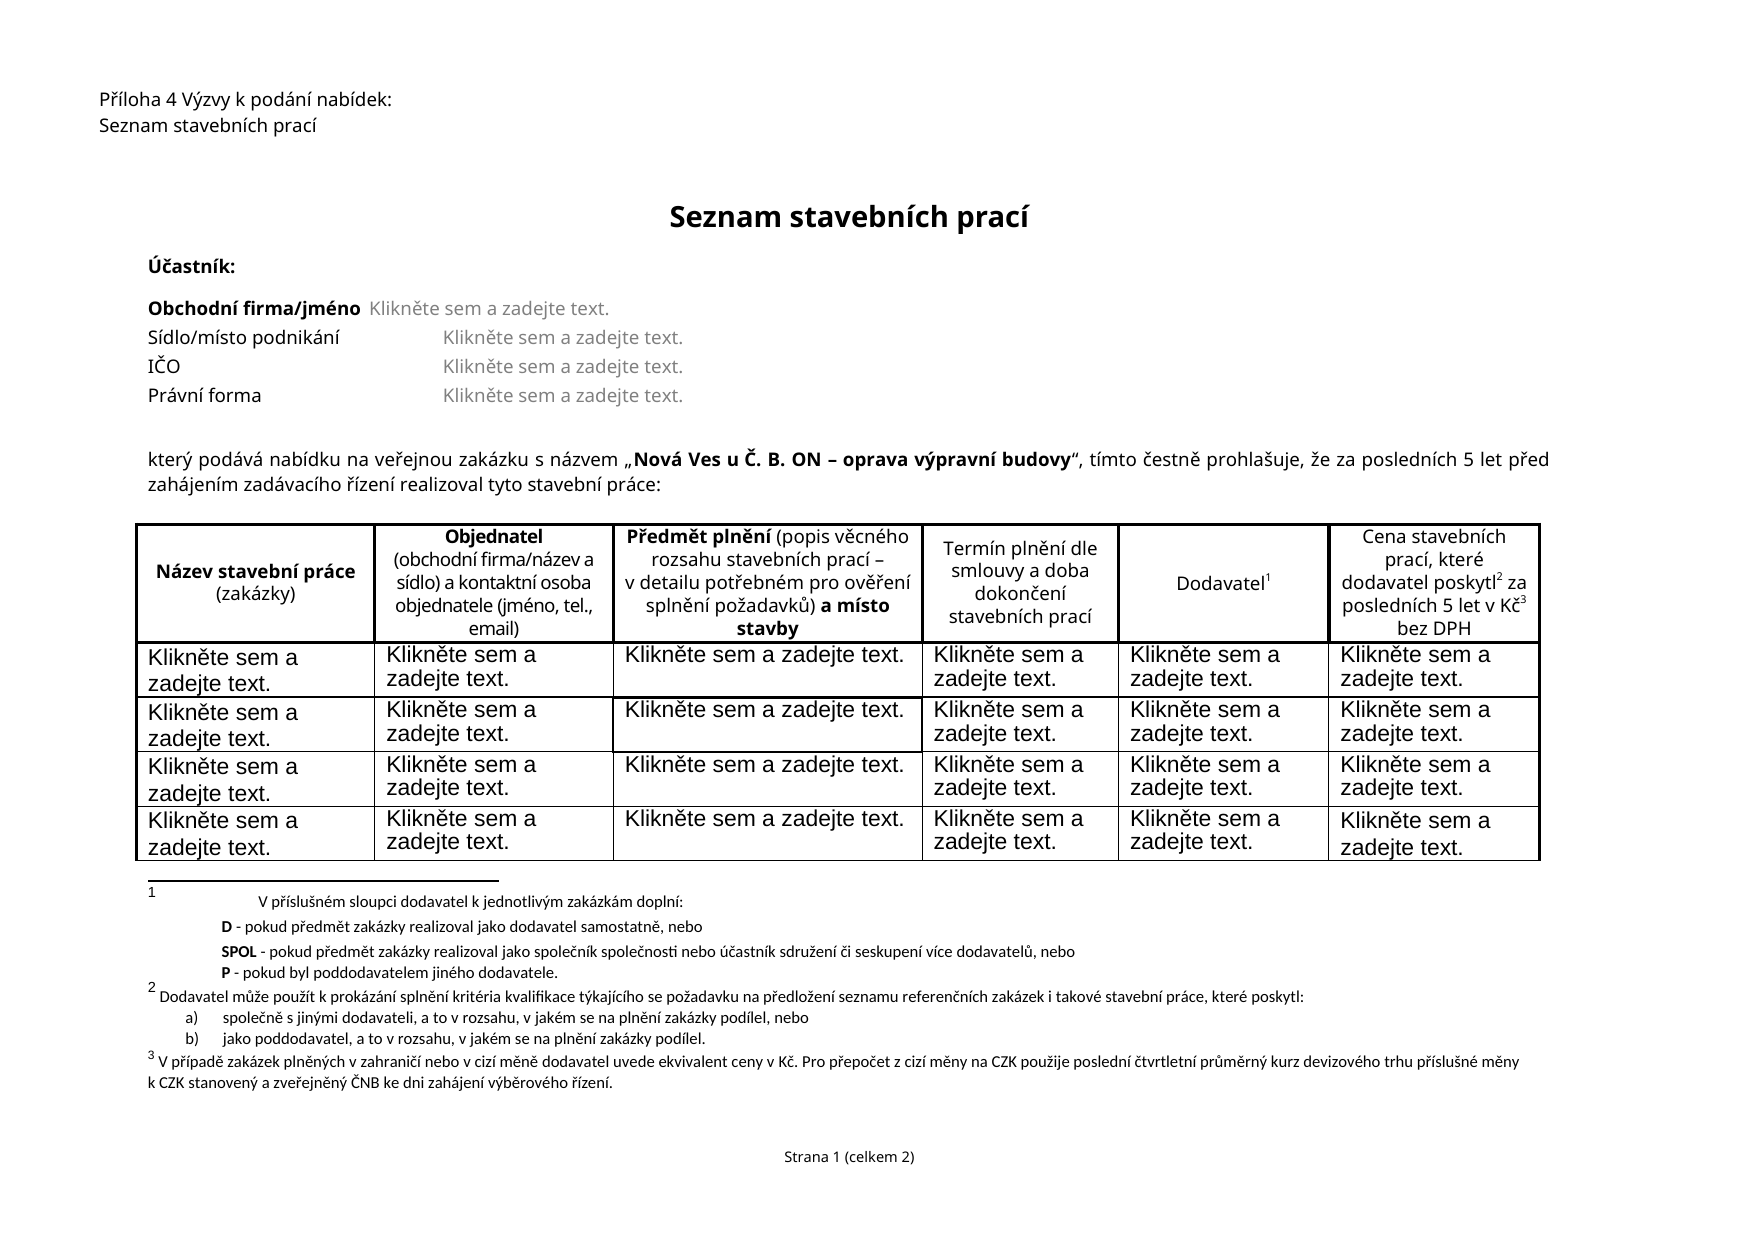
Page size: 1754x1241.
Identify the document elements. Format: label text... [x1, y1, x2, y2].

table_header Cena stavebních prací, které dodavatel poskytl za posledních 5 let v Kč bez DPH [1331, 526, 1538, 641]
text Právní forma [148, 379, 1551, 408]
table_header Dodavatel [1120, 526, 1327, 641]
text Účastník: [148, 249, 1551, 279]
text Sídlo/místo podnikání [148, 321, 1551, 350]
table_header Předmět plnění (popis věcného rozsahu stavebních prací – v detailu potřebném pro ověření splnění požadavků) a místo stavby [615, 526, 921, 641]
table_header Termín plnění dle smlouvy a doba dokončení stavebních prací [924, 526, 1117, 641]
text IČO [148, 350, 1551, 379]
table_header Název stavební práce (zakázky) [138, 526, 373, 641]
text který podává nabídku na veřejnou zakázku s názvem „Nová Ves u Č. B. ON – oprava výpravní budovy“, tímto čestně prohlašuje, že za posledních 5 let před zahájením zadávacího řízení realizoval tyto stavební práce: [148, 446, 1551, 497]
title Seznam stavebních prací [148, 196, 1551, 236]
table_header Objednatel (obchodní firma/název a sídlo) a kontaktní osoba objednatele (jméno, tel., email) [376, 526, 612, 641]
text Obchodní firma/jméno [148, 292, 1551, 321]
